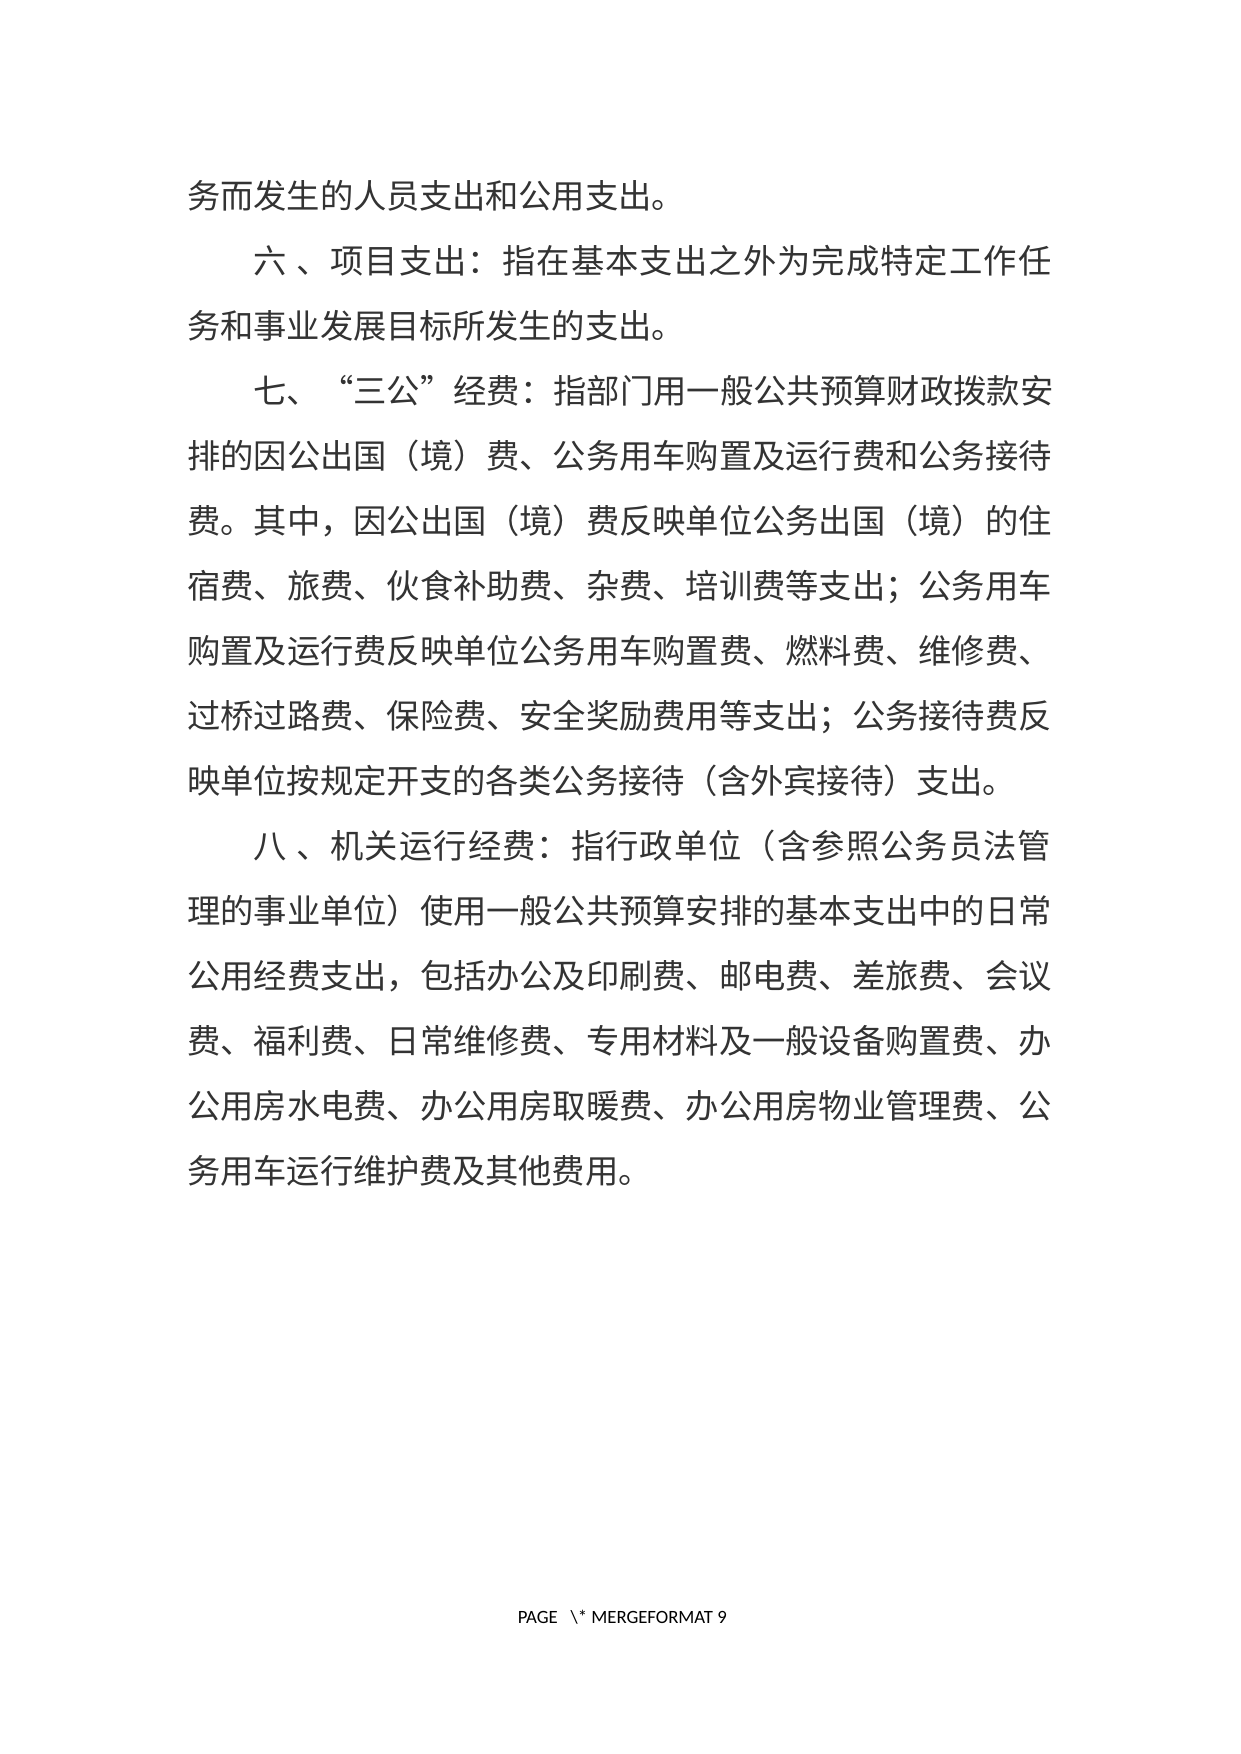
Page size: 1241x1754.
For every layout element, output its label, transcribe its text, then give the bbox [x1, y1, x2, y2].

text 七、“三公”经费：指部门用一般公共预算财政拨款安排的因公出国（境）费、公务用车购置及运行费和公务接待费。其中，因公出国（境）费反映单位公务出国（境）的住宿费、旅费、伙食补助费、杂费、培训费等支出；公务用车购置及运行费反映单位公务用车购置费、燃料费、维修费、过桥过路费、保险费、安全奖励费用等支出；公务接待费反映单位按规定开支的各类公务接待（含外宾接待）支出。 [187, 357, 1053, 812]
text 八 、机关运行经费：指行政单位（含参照公务员法管理的事业单位）使用一般公共预算安排的基本支出中的日常公用经费支出，包括办公及印刷费、邮电费、差旅费、会议费、福利费、日常维修费、专用材料及一般设备购置费、办公用房水电费、办公用房取暖费、办公用房物业管理费、公务用车运行维护费及其他费用。 [187, 812, 1053, 1202]
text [187, 162, 1053, 227]
text 六 、项目支出：指在基本支出之外为完成特定工作任务和事业发展目标所发生的支出。 [187, 227, 1053, 357]
